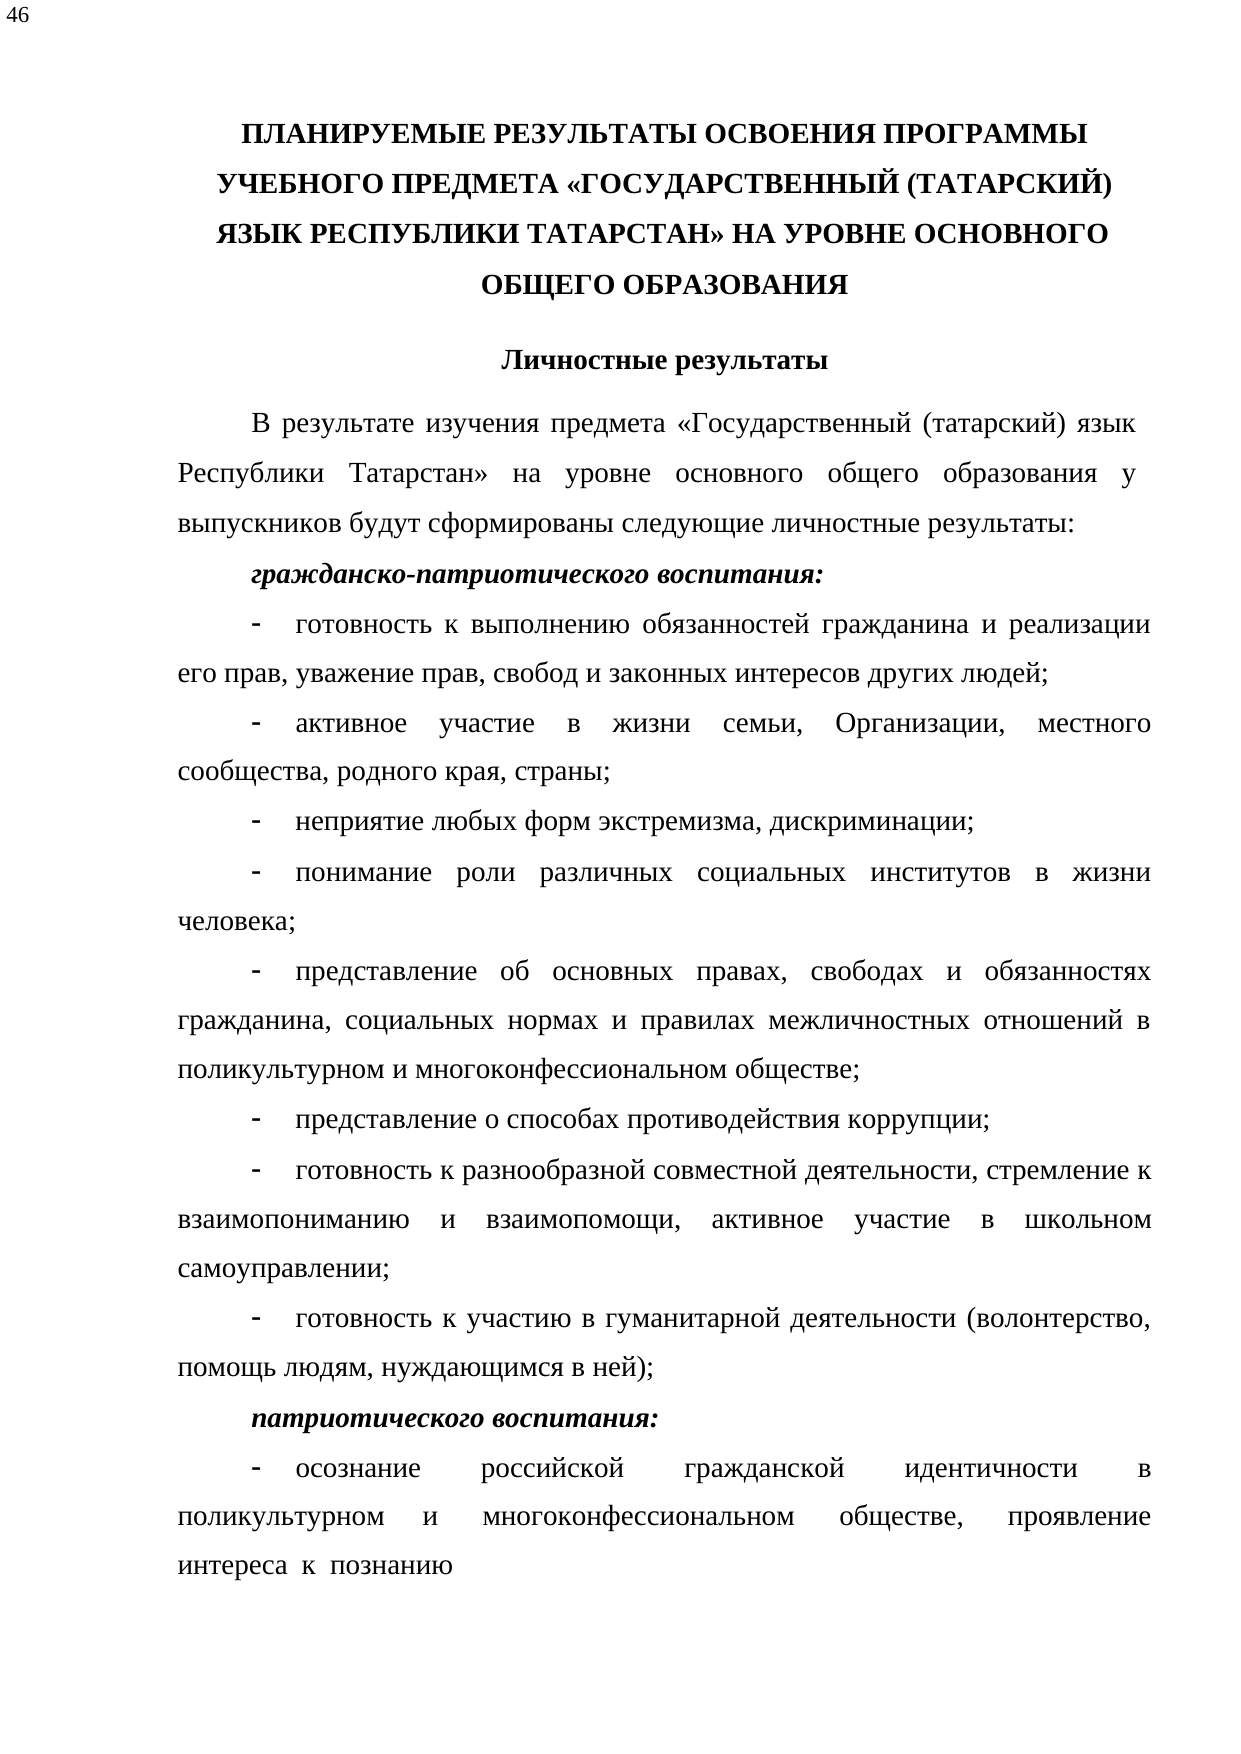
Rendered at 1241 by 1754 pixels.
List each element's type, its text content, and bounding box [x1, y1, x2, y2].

list представление о способах противодействия коррупции; [251, 1102, 1163, 1135]
list готовность к выполнению обязанностей гражданина и реализации его прав, уважение прав, свобод и законных интересов других людей; [177, 606, 1151, 688]
list активное участие в жизни семьи, Организации, местного сообщества, родного края, страны; [177, 705, 1152, 787]
text В результате изучения предмета «Государственный (татарский) язык Республики Татарстан» на уровне основного общего образования у выпускников будут сформированы следующие личностные результаты: [177, 405, 1136, 539]
subtitle Личностные результаты [211, 342, 1118, 376]
text ОБЩЕГО ОБРАЗОВАНИЯ [481, 267, 1163, 300]
list неприятие любых форм экстремизма, дискриминации; [251, 803, 1163, 837]
subtitle гражданско-патриотического воспитания: [251, 556, 1163, 590]
list осознание российской гражданской идентичности в поликультурном и многоконфессиональном обществе, проявление интереса к познанию [177, 1450, 1152, 1581]
list представление об основных правах, свободах и обязанностях гражданина, социальных нормах и правилах межличностных отношений в поликультурном и многоконфессиональном обществе; [177, 953, 1152, 1085]
list понимание роли различных социальных институтов в жизни человека; [177, 854, 1151, 936]
subtitle ПЛАНИРУЕМЫЕ РЕЗУЛЬТАТЫ ОСВОЕНИЯ ПРОГРАММЫ УЧЕБНОГО ПРЕДМЕТА «ГОСУДАРСТВЕННЫЙ (ТАТАРСКИЙ) ЯЗЫК РЕСПУБЛИКИ ТАТАРСТАН» НА УРОВНЕ ОСНОВНОГО [216, 116, 1114, 250]
list готовность к разнообразной совместной деятельности, стремление к взаимопониманию и взаимопомощи, активное участие в школьном самоуправлении; [177, 1152, 1152, 1284]
subtitle патриотического воспитания: [251, 1400, 1163, 1433]
list готовность к участию в гуманитарной деятельности (волонтерство, помощь людям, нуждающимся в ней); [177, 1301, 1152, 1383]
